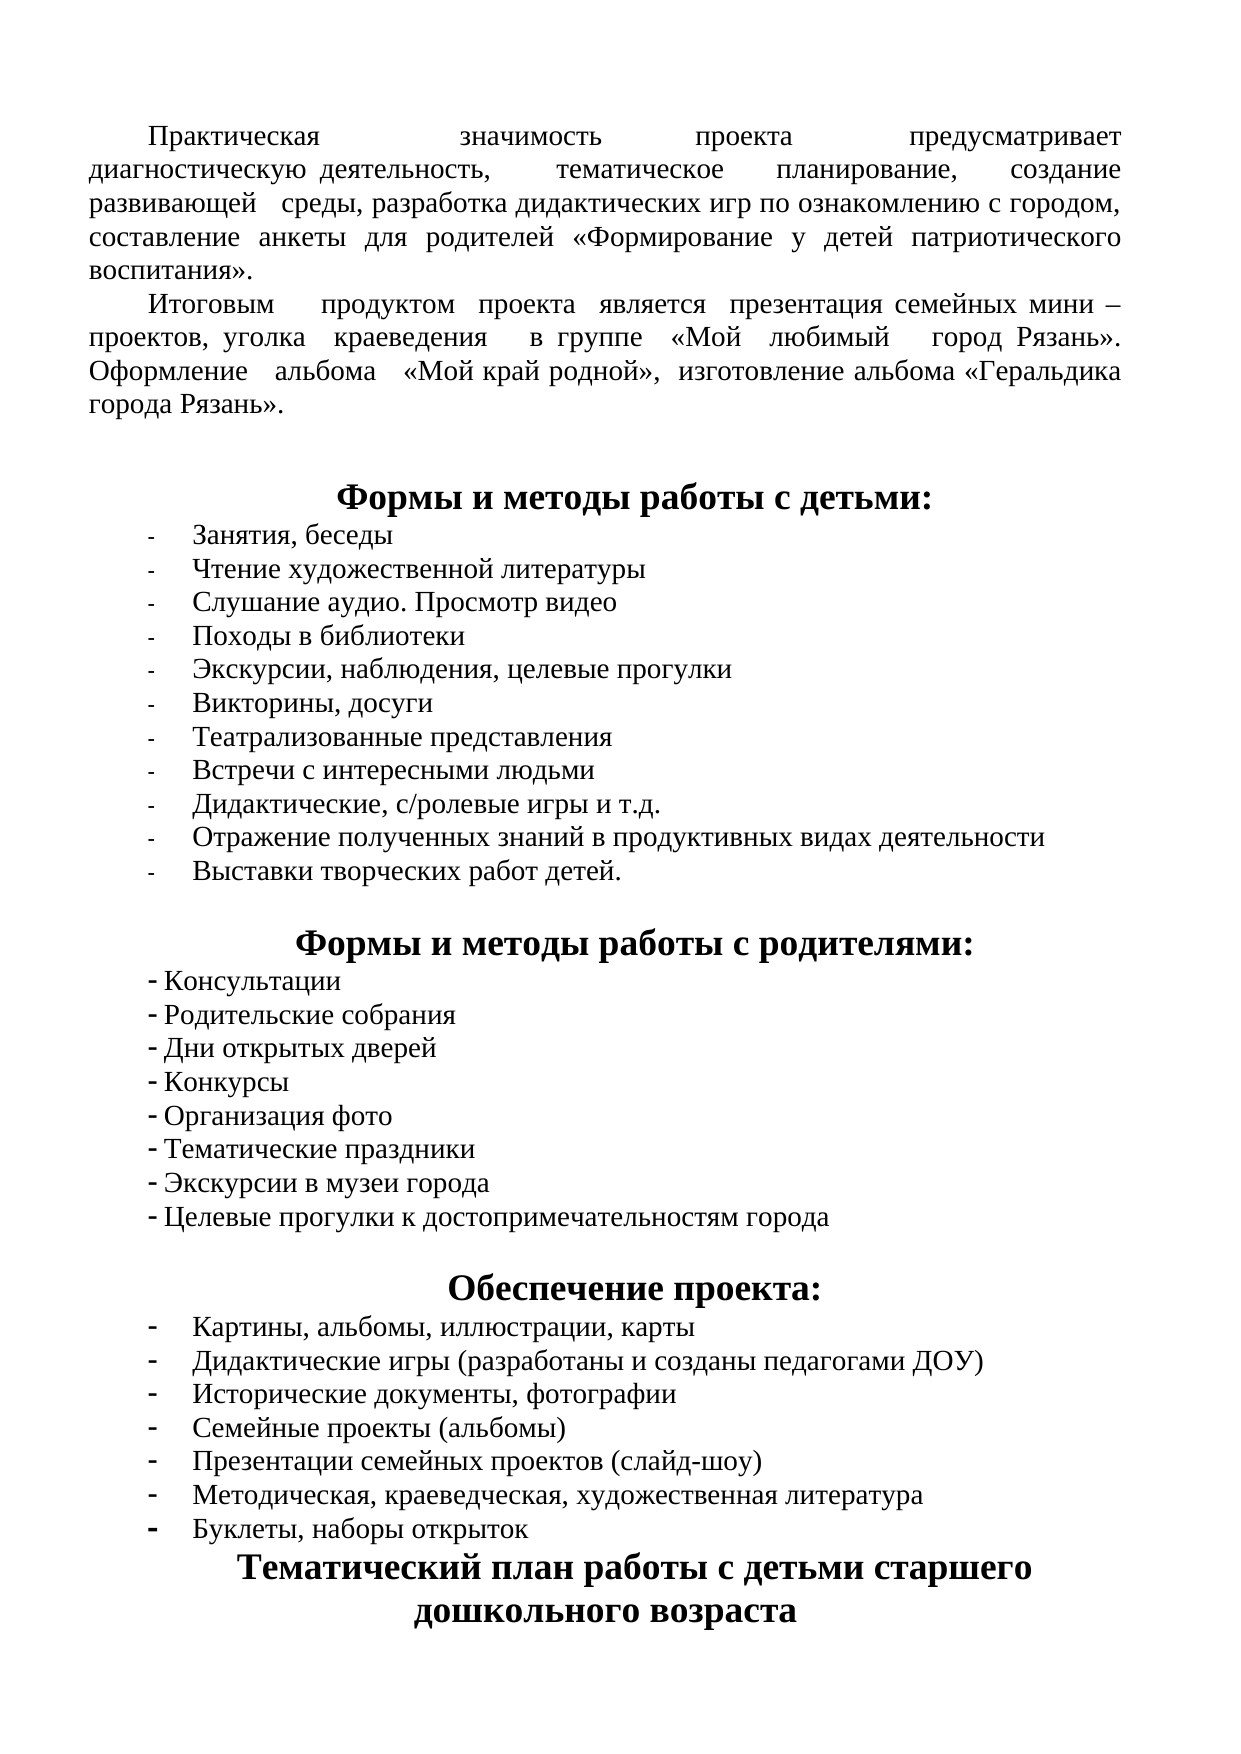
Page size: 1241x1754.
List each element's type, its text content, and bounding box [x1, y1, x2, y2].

text Обеспечение проекта: [89, 1266, 1122, 1309]
list Презентации семейных проектов (слайд-шоу) [89, 1443, 1122, 1477]
list Театрализованные представления [89, 719, 1122, 752]
list Исторические документы, фотографии [89, 1376, 1122, 1410]
list Буклеты, наборы открыток [89, 1511, 1122, 1544]
list Отражение полученных знаний в продуктивных видах деятельности [89, 819, 1122, 853]
list Встречи с интересными людьми [89, 752, 1122, 786]
text Практическая значимость проекта предусматривает диагностическую деятельность, тематическое планирование, создание развивающей среды, разработка дидактических игр по ознакомлению с городом, составление анкеты для родителей «Формирование у детей патриотического воспитания». [89, 118, 1122, 286]
list Экскурсии в музеи города [89, 1165, 1122, 1199]
list Тематические праздники [89, 1131, 1122, 1165]
list Целевые прогулки к достопримечательностям города [89, 1199, 1122, 1232]
list Дидактические, с/ролевые игры и т.д. [89, 786, 1122, 819]
list Чтение художественной литературы [89, 551, 1122, 584]
list Дни открытых дверей [89, 1030, 1122, 1064]
list Семейные проекты (альбомы) [89, 1410, 1122, 1443]
text Формы и методы работы с родителями: [89, 920, 1122, 963]
list Методическая, краеведческая, художественная литература [89, 1477, 1122, 1511]
list Викторины, досуги [89, 685, 1122, 719]
text Итоговым продуктом проекта является презентация семейных мини – проектов, уголка краеведения в группе «Мой любимый город Рязань». Оформление альбома «Мой край родной», изготовление альбома «Геральдика города Рязань». [89, 286, 1122, 420]
list Выставки творческих работ детей. [89, 853, 1122, 886]
list Дидактические игры (разработаны и созданы педагогами ДОУ) [89, 1343, 1122, 1376]
list Занятия, беседы [89, 517, 1122, 551]
list Конкурсы [89, 1064, 1122, 1098]
text Формы и методы работы с детьми: [89, 474, 1122, 517]
list Экскурсии, наблюдения, целевые прогулки [89, 652, 1122, 685]
list Походы в библиотеки [89, 618, 1122, 652]
list Слушание аудио. Просмотр видео [89, 584, 1122, 618]
list Картины, альбомы, иллюстрации, карты [89, 1309, 1122, 1343]
list Родительские собрания [89, 997, 1122, 1030]
list Консультации [89, 963, 1122, 997]
list Организация фото [89, 1098, 1122, 1131]
text Тематический план работы с детьми старшего дошкольного возраста [89, 1544, 1122, 1631]
